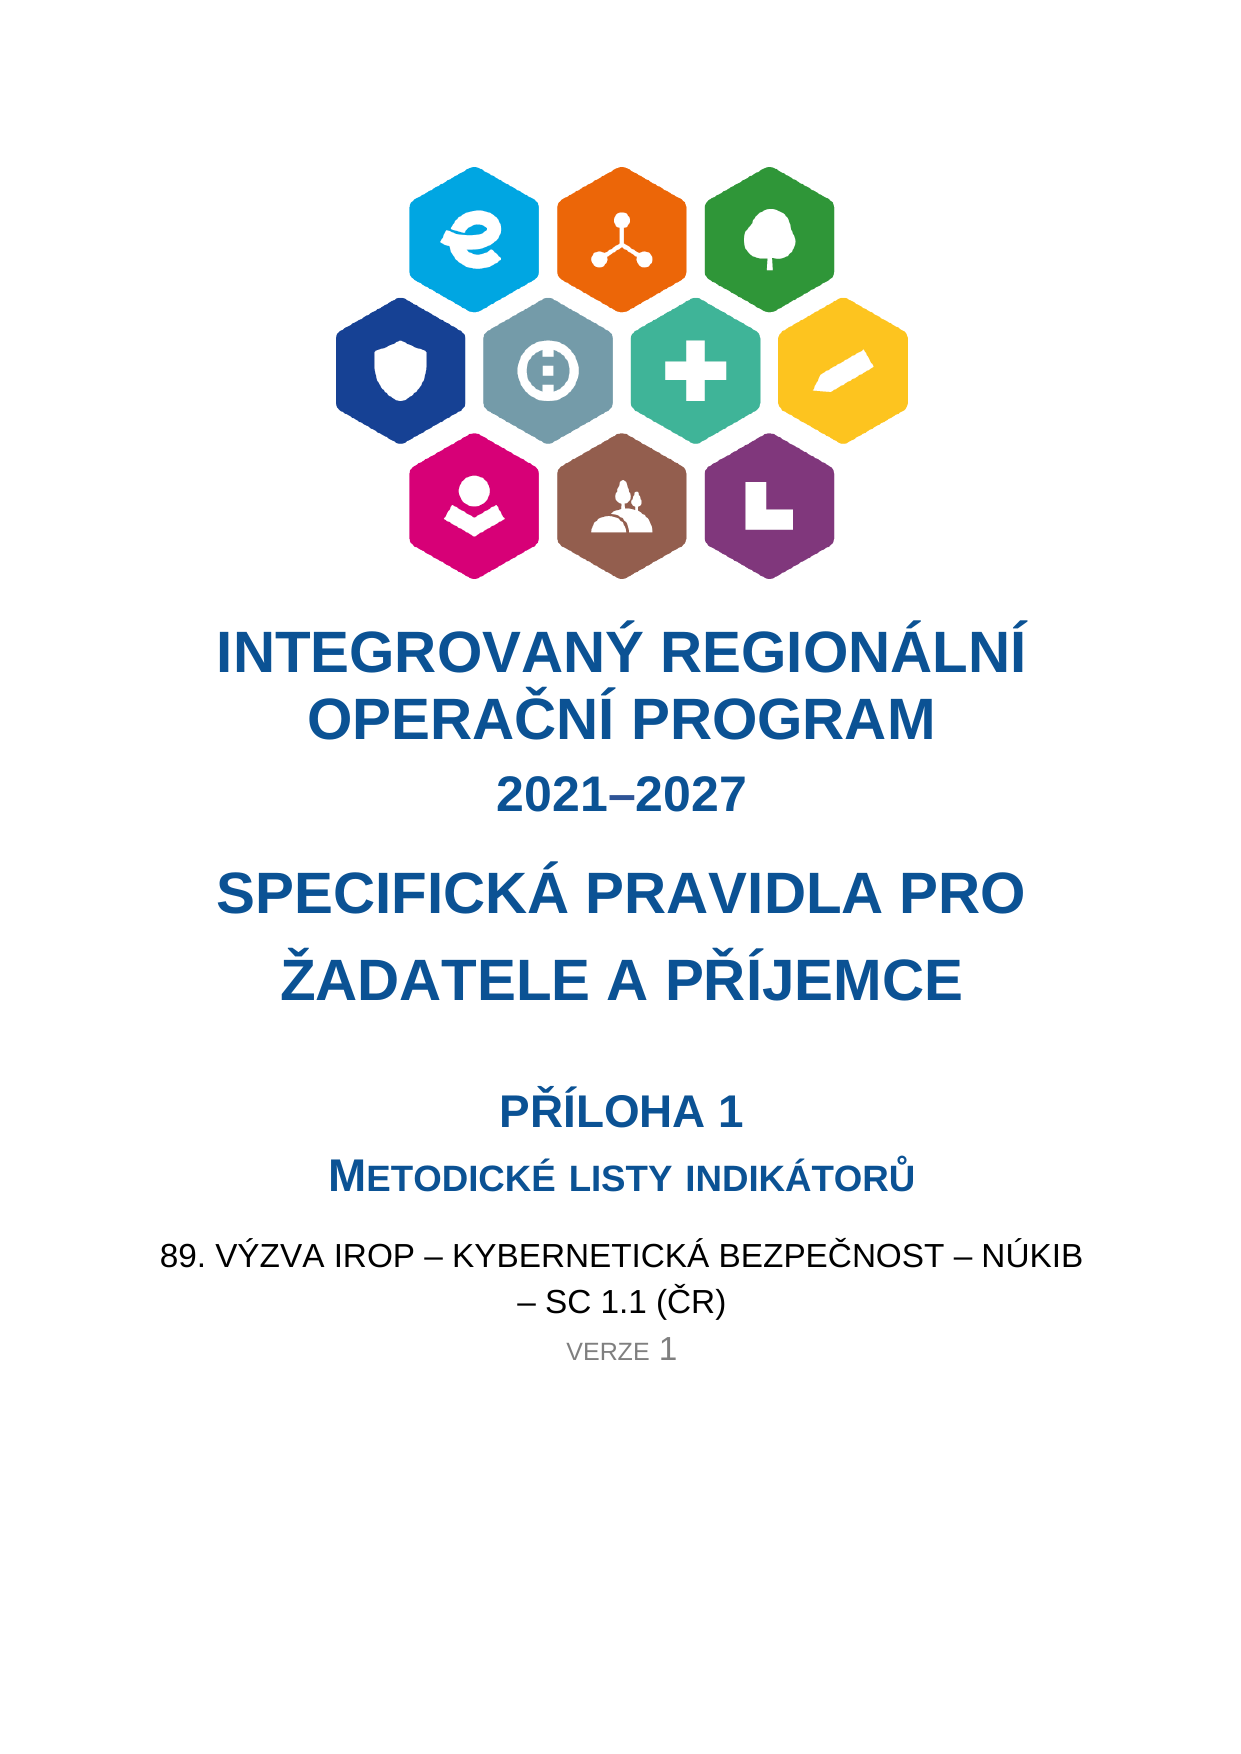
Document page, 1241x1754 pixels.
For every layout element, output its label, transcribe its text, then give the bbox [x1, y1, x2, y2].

text PŘÍLOHA 1 [106, 1085, 1137, 1138]
picture [326, 149, 914, 607]
text 89. VÝZVA IROP – KYBERNETICKÁ BEZPEČNOST – NÚKIB – SC 1.1 (ČR) [106, 1236, 1137, 1321]
text Metodické listy indikátorů [106, 1148, 1137, 1201]
text VERZE 1 [106, 1328, 1137, 1367]
text SPECIFICKÁ PRAVIDLA PRO ŽADATELE A PŘÍJEMCE [106, 859, 1137, 1013]
text 2021–2027 [106, 764, 1137, 821]
